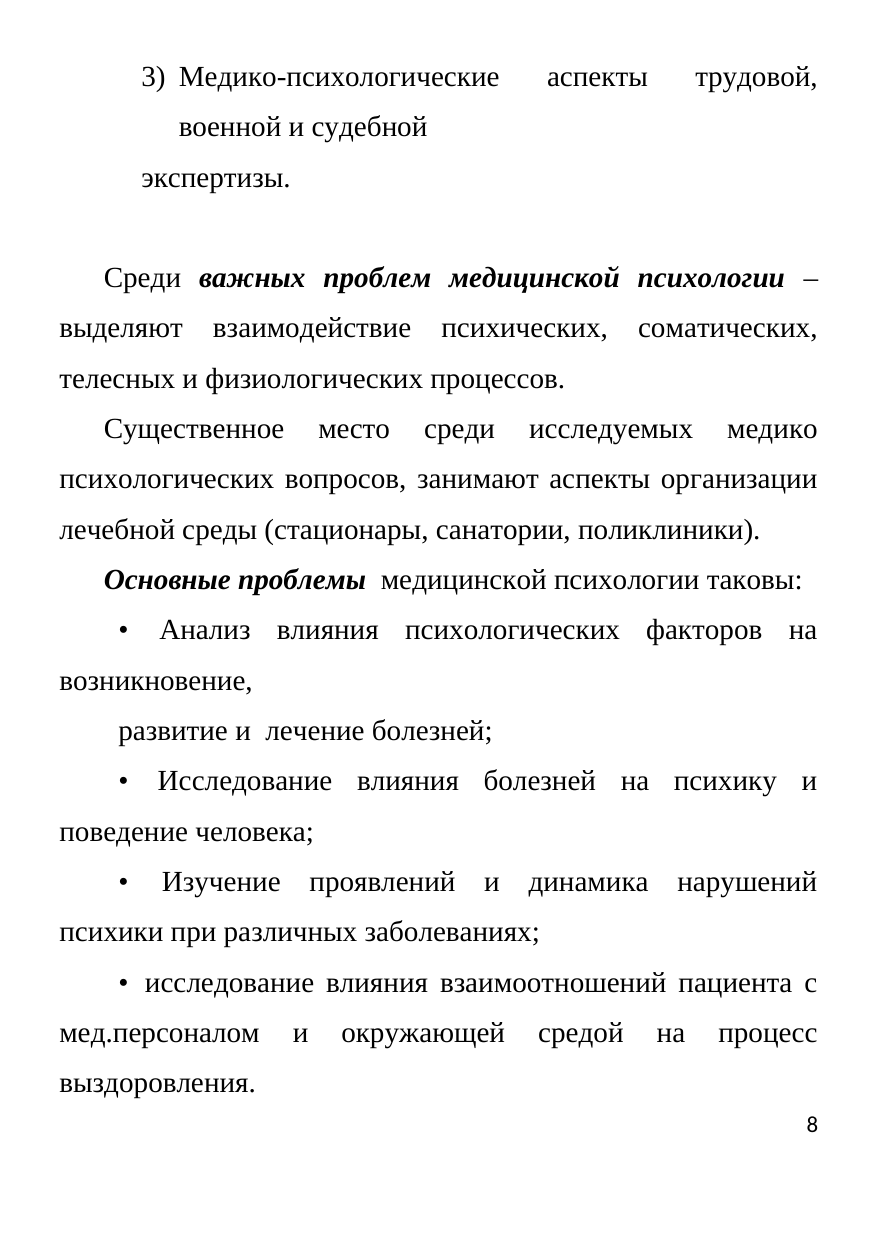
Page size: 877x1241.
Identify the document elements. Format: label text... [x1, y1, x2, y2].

text • Анализ влияния психологических факторов на возникновение, [59, 612, 818, 696]
text Основные проблемы медицинской психологии таковы: [59, 562, 818, 596]
text • Изучение проявлений и динамика нарушений психики при различных заболеваниях; [59, 864, 818, 948]
text • исследование влияния взаимоотношений пациента с мед.персоналом и окружающей средой на процесс выздоровления. [59, 965, 818, 1099]
text • Исследование влияния болезней на психику и поведение человека; [59, 763, 818, 847]
text Среди важных проблем медицинской психологии – выделяют взаимодействие психических, соматических, телесных и физиологических процессов. [59, 260, 818, 394]
text экспертизы. [141, 160, 818, 193]
text Существенное место среди исследуемых медико психологических вопросов, занимают аспекты организации лечебной среды (стационары, санатории, поликлиники). [59, 411, 818, 545]
text развитие и лечение болезней; [59, 713, 818, 747]
list Медико-психологические аспекты трудовой, военной и судебной [141, 59, 818, 143]
